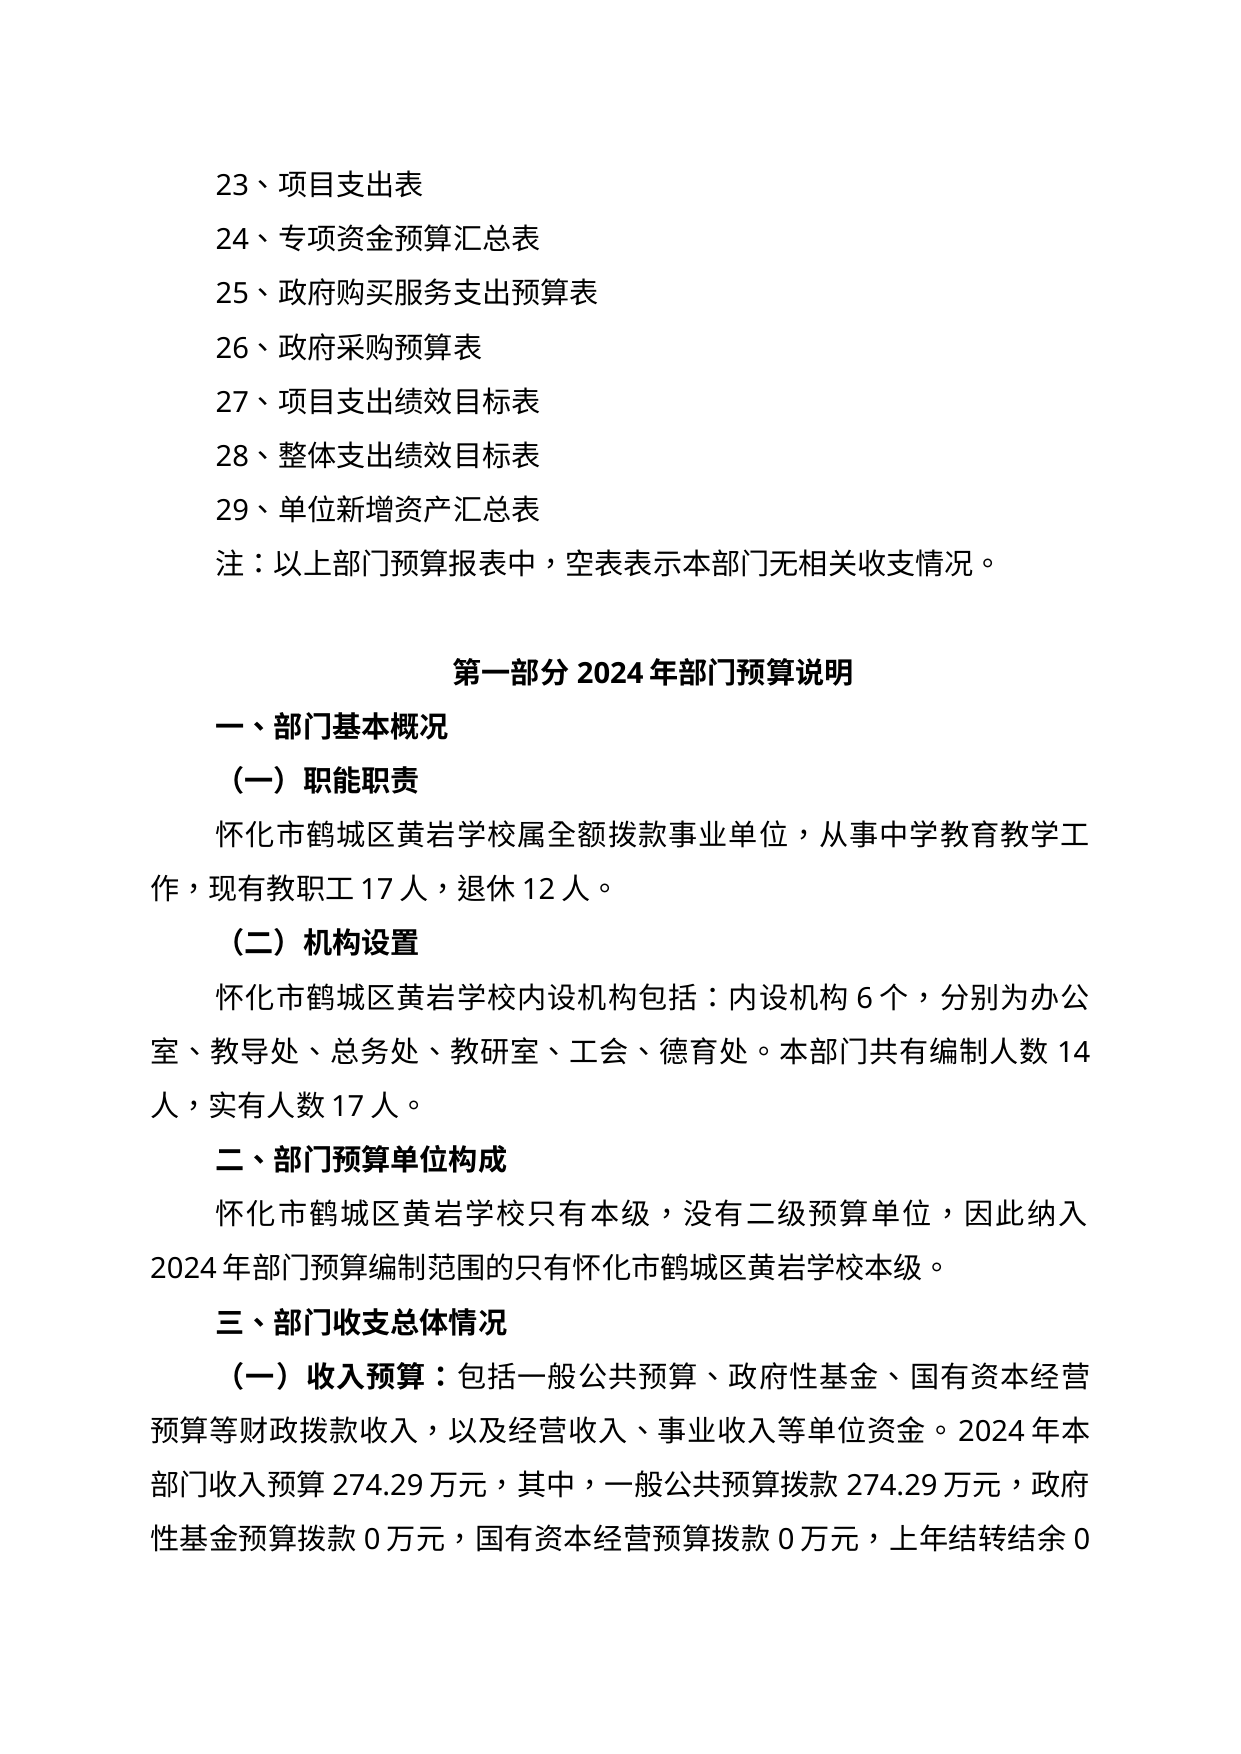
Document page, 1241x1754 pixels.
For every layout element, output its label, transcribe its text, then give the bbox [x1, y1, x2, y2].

text 25、政府购买服务支出预算表 [150, 258, 1090, 312]
text 三、部门收支总体情况 [150, 1287, 1090, 1342]
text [150, 1342, 1090, 1558]
text 24、专项资金预算汇总表 [150, 204, 1090, 258]
text 怀化市鹤城区黄岩学校属全额拨款事业单位，从事中学教育教学工作，现有教职工17人，退休12人。 [150, 800, 1090, 908]
text 26、政府采购预算表 [150, 312, 1090, 367]
text （一）职能职责 [150, 746, 1090, 800]
text 一、部门基本概况 [150, 692, 1090, 746]
text 第一部分 2024年部门预算说明 [150, 637, 1090, 692]
text 注：以上部门预算报表中，空表表示本部门无相关收支情况。 [150, 529, 1090, 583]
text 怀化市鹤城区黄岩学校只有本级，没有二级预算单位，因此纳入2024年部门预算编制范围的只有怀化市鹤城区黄岩学校本级。 [150, 1179, 1090, 1287]
text 23、项目支出表 [150, 150, 1090, 204]
text 29、单位新增资产汇总表 [150, 475, 1090, 529]
text 怀化市鹤城区黄岩学校内设机构包括：内设机构6个，分别为办公室、教导处、总务处、教研室、工会、德育处。本部门共有编制人数14人，实有人数17人。 [150, 962, 1090, 1125]
text 28、整体支出绩效目标表 [150, 421, 1090, 475]
text （二）机构设置 [150, 908, 1090, 962]
text 二、部门预算单位构成 [150, 1125, 1090, 1179]
text 27、项目支出绩效目标表 [150, 367, 1090, 421]
